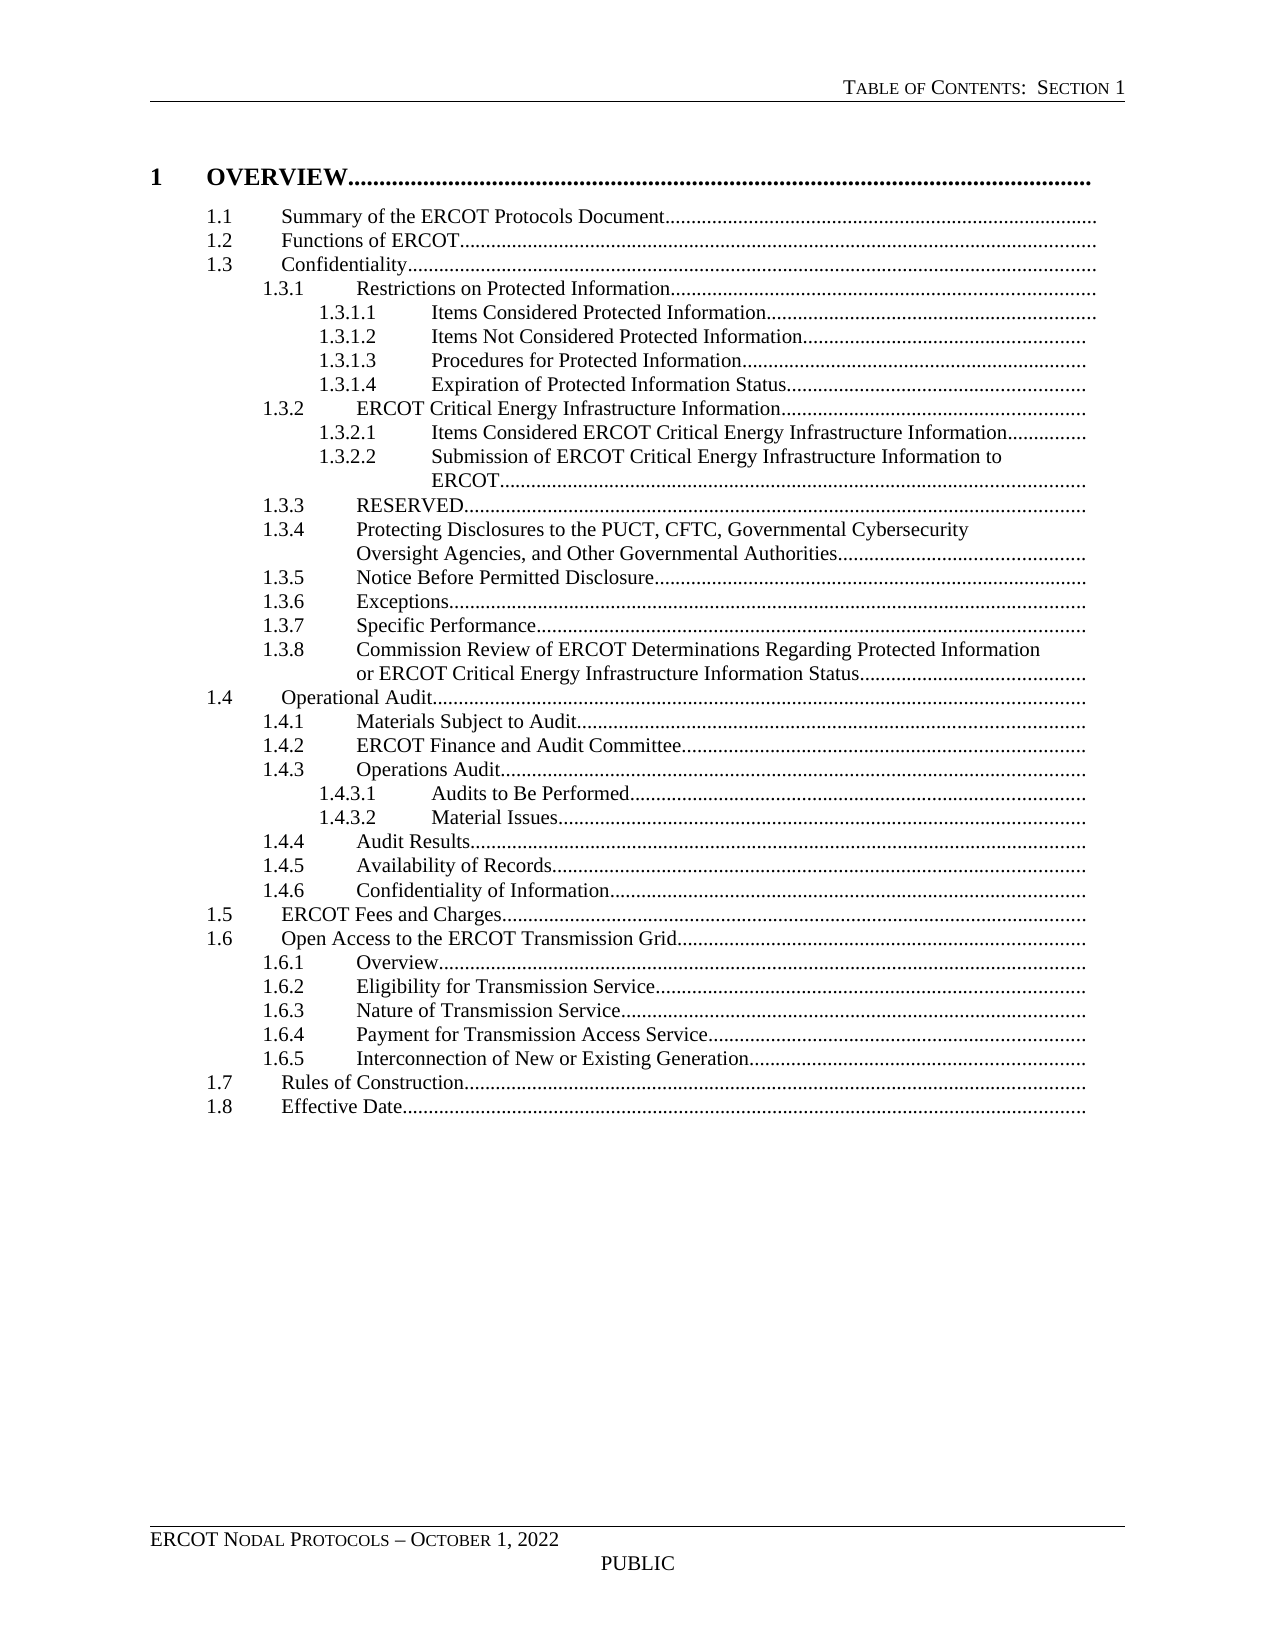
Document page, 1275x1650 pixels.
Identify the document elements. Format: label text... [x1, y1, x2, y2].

text 1.3.5 Notice Before Permitted Disclosure 1-18 [262, 565, 1050, 589]
text 1.3.1.2 Items Not Considered Protected Information 1-11 [319, 324, 1050, 348]
text 1.3.1.1 Items Considered Protected Information 1-5 [319, 300, 1050, 324]
text 1.1 Summary of the ERCOT Protocols Document 1-1 [206, 204, 1050, 228]
text 1.4.1 Materials Subject to Audit 1-23 [262, 709, 1050, 733]
text 1.6.4 Payment for Transmission Access Service 1-27 [262, 1022, 1050, 1046]
text 1.8 Effective Date 1-31 [206, 1094, 1050, 1118]
text 1.2 Functions of ERCOT 1-2 [206, 228, 1050, 252]
text 1.6.2 Eligibility for Transmission Service 1-26 [262, 974, 1050, 998]
text 1.4.3 Operations Audit 1-24 [262, 757, 1050, 781]
text 1.6.1 Overview 1-26 [262, 950, 1050, 974]
text 1.4.4 Audit Results 1-25 [262, 829, 1050, 853]
text 1.3.2.2 Submission of ERCOT Critical Energy Infrastructure Information to ERCOT 1-16 [319, 444, 1050, 492]
text 1.3.1.4 Expiration of Protected Information Status 1-13 [319, 372, 1050, 396]
text 1.4.2 ERCOT Finance and Audit Committee 1-24 [262, 733, 1050, 757]
text 1.3 Confidentiality 1-4 [206, 252, 1050, 276]
text 1.4 Operational Audit 1-23 [206, 685, 1050, 709]
text 1.3.8 Commission Review of ERCOT Determinations Regarding Protected Information or ERCOT Critical Energy Infrastructure Information Status 1-23 [262, 637, 1050, 685]
text 1.4.5 Availability of Records 1-25 [262, 853, 1050, 877]
text 1.3.1.3 Procedures for Protected Information 1-12 [319, 348, 1050, 372]
text 1.4.6 Confidentiality of Information 1-26 [262, 877, 1050, 902]
text 1.6.3 Nature of Transmission Service 1-27 [262, 998, 1050, 1022]
text 1.3.4 Protecting Disclosures to the PUCT, CFTC, Governmental Cybersecurity Oversight Agencies, and Other Governmental Authorities 1-17 [262, 517, 1050, 565]
text 1.7 Rules of Construction 1-28 [206, 1070, 1050, 1094]
text 1.3.3 RESERVED 1-17 [262, 492, 1050, 517]
text 1.4.3.1 Audits to Be Performed 1-24 [319, 781, 1050, 805]
text 1.6 Open Access to the ERCOT Transmission Grid 1-26 [206, 926, 1050, 950]
text 1.5 ERCOT Fees and Charges 1-26 [206, 902, 1050, 926]
text 1.3.2 ERCOT Critical Energy Infrastructure Information 1-14 [262, 396, 1050, 420]
text 1.3.7 Specific Performance 1-23 [262, 613, 1050, 637]
text 1.3.1 Restrictions on Protected Information 1-4 [262, 276, 1050, 300]
text 1.3.2.1 Items Considered ERCOT Critical Energy Infrastructure Information 1-15 [319, 420, 1050, 444]
text 1.3.6 Exceptions 1-18 [262, 589, 1050, 613]
text 1.6.5 Interconnection of New or Existing Generation 1-27 [262, 1046, 1050, 1070]
text 1.4.3.2 Material Issues 1-25 [319, 805, 1050, 829]
text 1 OVERVIEW 1-1 [150, 162, 1050, 191]
